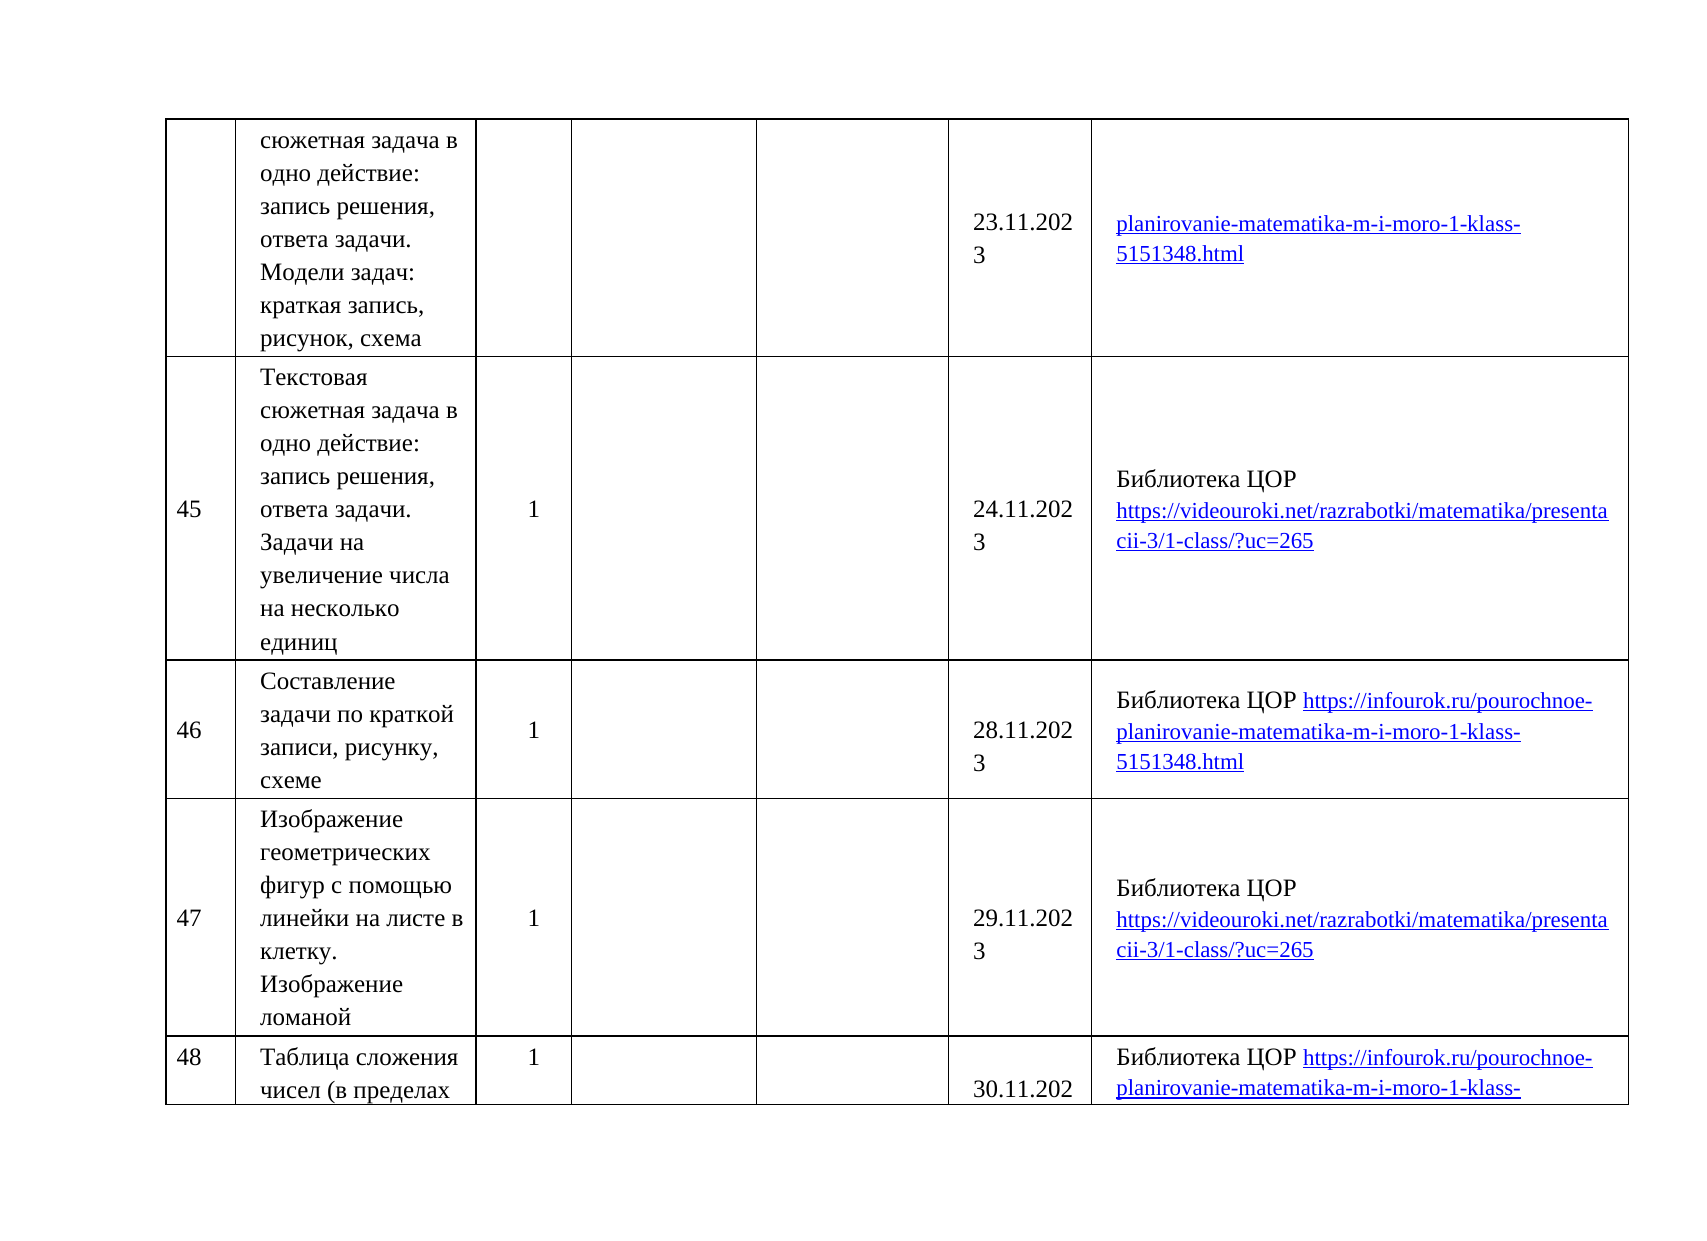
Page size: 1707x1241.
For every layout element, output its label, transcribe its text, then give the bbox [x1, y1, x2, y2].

table_cell 24.11.2023 [949, 357, 1091, 659]
table_cell 1 [477, 799, 571, 1035]
table_cell Текстовая сюжетная задача в одно действие: запись решения, ответа задачи. Задачи на увеличение числа на несколько единиц [236, 357, 475, 659]
table_cell 23.11.2023 [949, 120, 1091, 356]
table_cell 1 [477, 357, 571, 659]
table_cell [757, 357, 948, 659]
table_cell [572, 661, 756, 798]
table_cell [572, 120, 756, 356]
table_cell 1 [477, 661, 571, 798]
table_cell 47 [167, 799, 235, 1035]
table_cell 46 [167, 661, 235, 798]
table_cell 48 [167, 1037, 235, 1104]
table_cell [757, 799, 948, 1035]
table_cell Библиотека ЦОР https://infourok.ru/pourochnoe-planirovanie-matematika-m-i-moro-1-klass-5151348.html [1092, 661, 1628, 798]
table_cell 45 [167, 357, 235, 659]
table_cell 30.11.2023 [949, 1037, 1091, 1104]
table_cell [236, 1037, 475, 1104]
table_cell 1 [477, 120, 571, 356]
table_cell [757, 1037, 948, 1104]
table_cell [572, 799, 756, 1035]
table_cell Изображение геометрических фигур с помощью линейки на листе в клетку. Изображение ломаной [236, 799, 475, 1035]
table_cell 28.11.2023 [949, 661, 1091, 798]
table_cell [1092, 120, 1628, 356]
table_cell Библиотека ЦОР https://videouroki.net/razrabotki/matematika/presentacii-3/1-class/?uc=265 [1092, 799, 1628, 1035]
table_cell 44 [167, 120, 235, 356]
table_cell [572, 1037, 756, 1104]
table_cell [236, 120, 475, 356]
table_cell [757, 661, 948, 798]
table_cell [572, 357, 756, 659]
table_cell 1 [477, 1037, 571, 1104]
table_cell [1092, 1037, 1628, 1104]
table_cell [757, 120, 948, 356]
table_cell Составление задачи по краткой записи, рисунку, схеме [236, 661, 475, 798]
table_cell Библиотека ЦОР https://videouroki.net/razrabotki/matematika/presentacii-3/1-class/?uc=265 [1092, 357, 1628, 659]
table_cell 29.11.2023 [949, 799, 1091, 1035]
